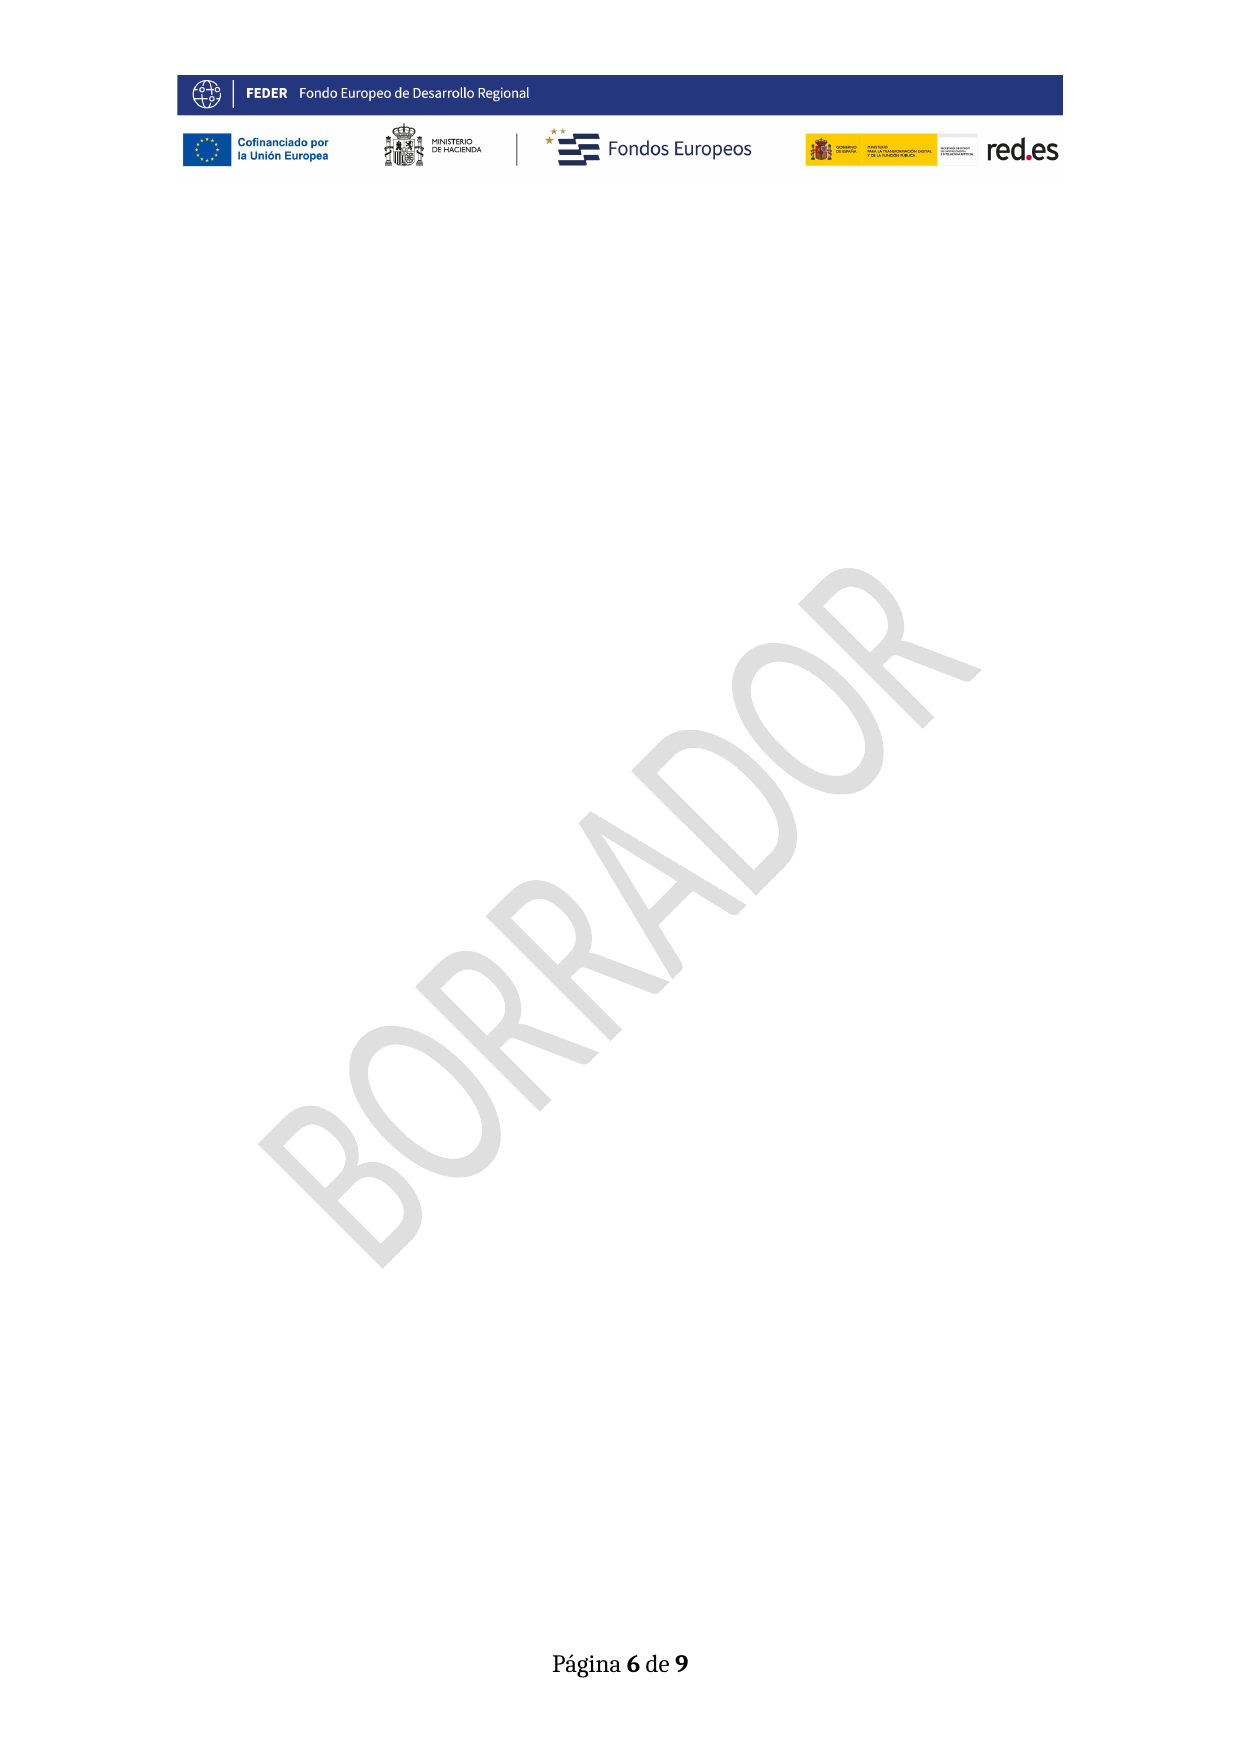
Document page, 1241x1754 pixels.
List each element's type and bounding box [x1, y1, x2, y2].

picture [177, 75, 1063, 179]
